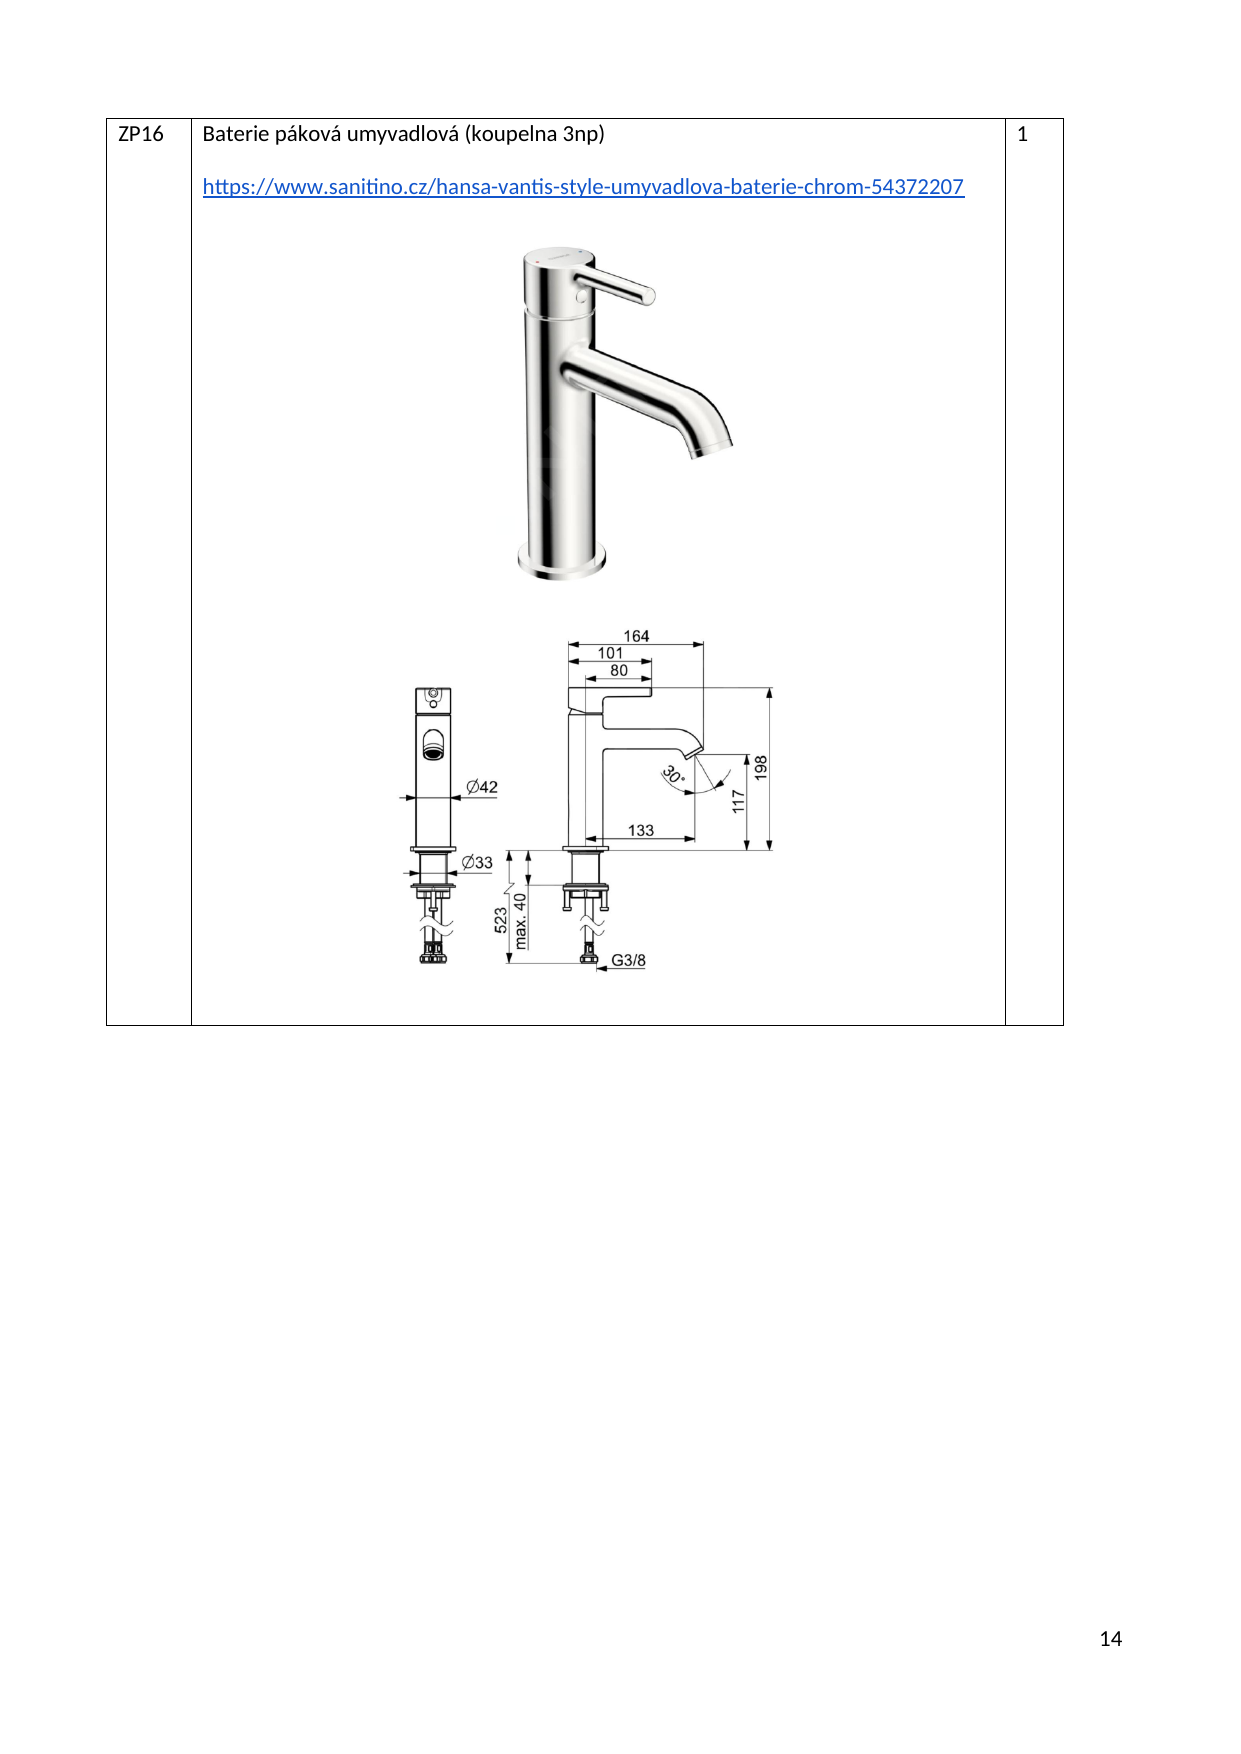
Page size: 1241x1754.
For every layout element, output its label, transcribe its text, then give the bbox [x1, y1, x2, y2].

picture [361, 609, 836, 1000]
table_cell Baterie páková umyvadlová (koupelna 3np) https://www.sanitino.cz/hansa-vantis-style-umyvadlova-baterie-chrom-54372207 [192, 119, 1005, 1024]
table_cell 1 [1006, 119, 1063, 1024]
picture [403, 225, 793, 606]
table_cell ZP16 [107, 119, 191, 1024]
